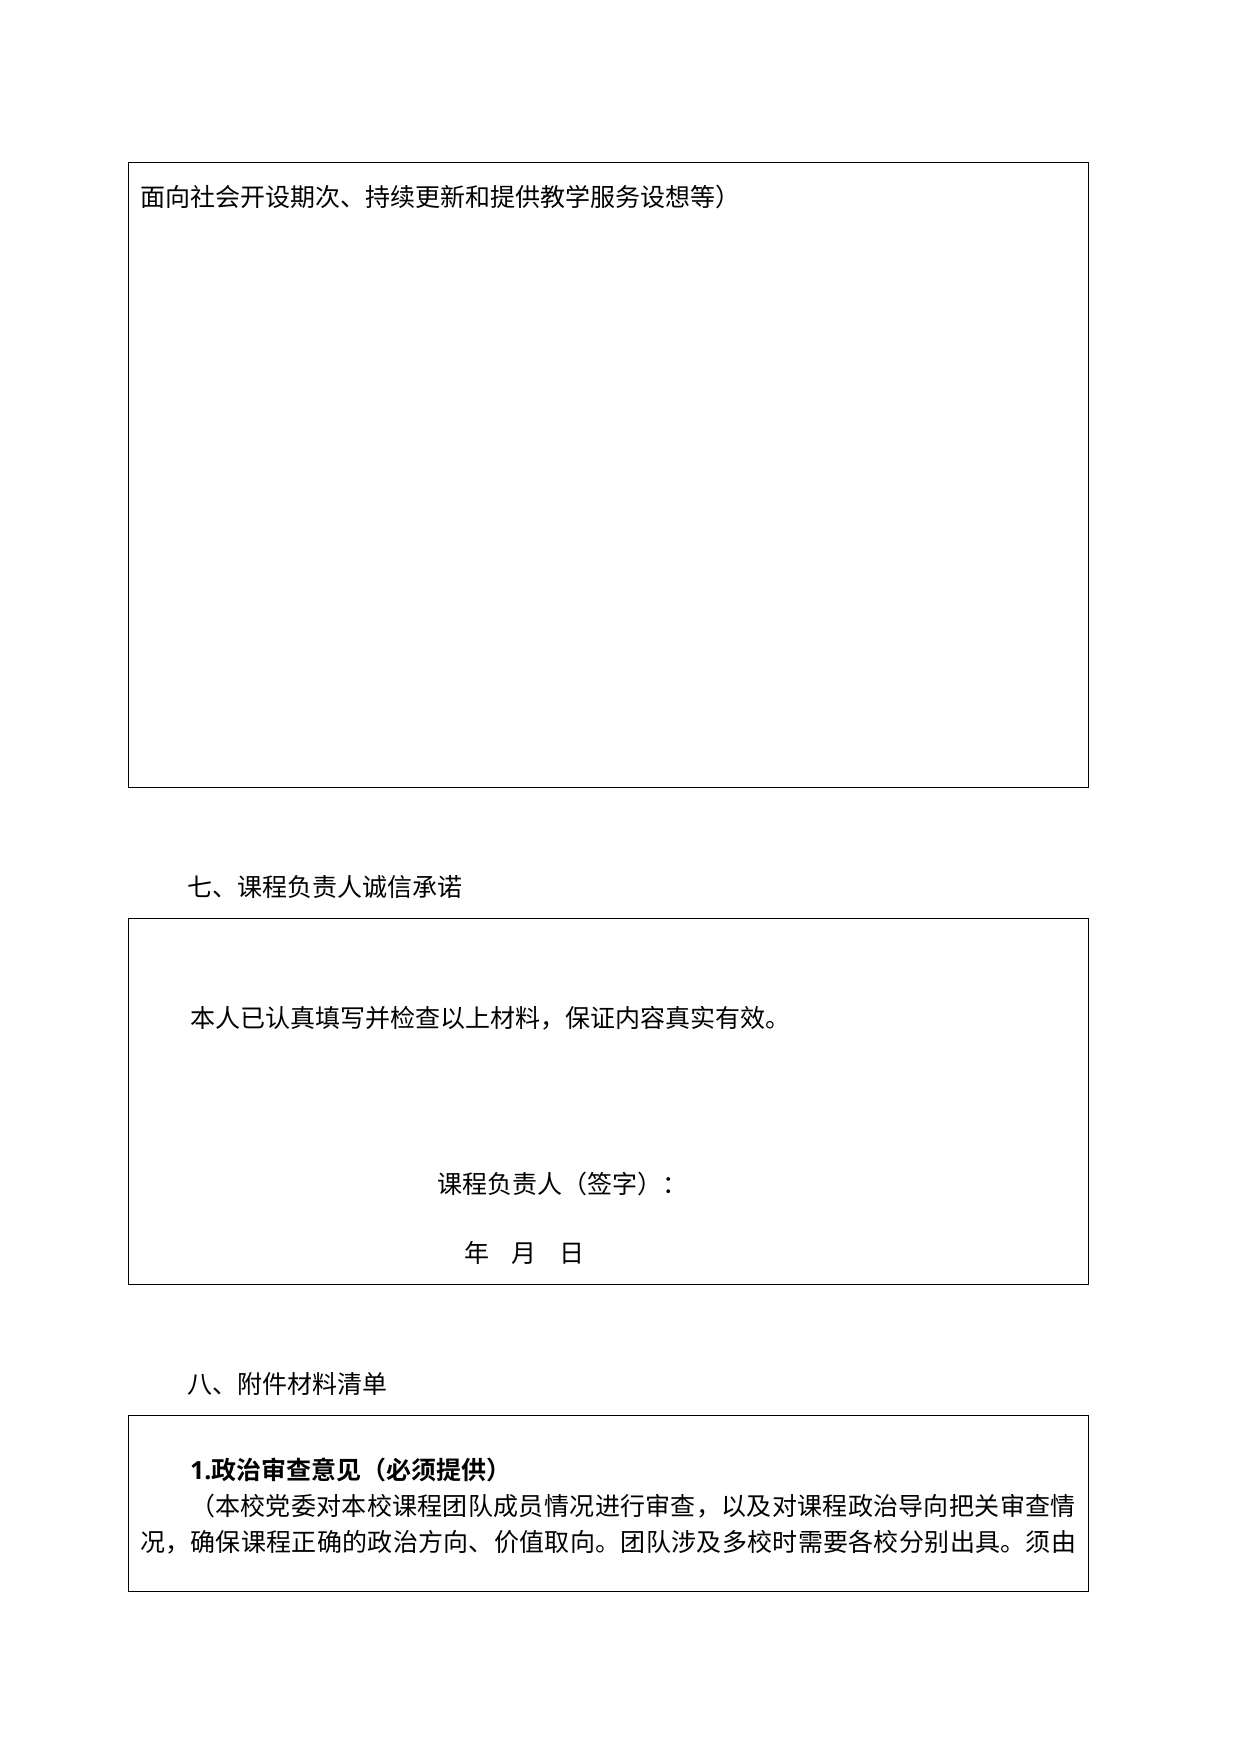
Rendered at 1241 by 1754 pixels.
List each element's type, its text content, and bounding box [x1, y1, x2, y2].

table_header 本人已认真填写并检查以上材料，保证内容真实有效。 课程负责人（签字）： 年 月 日 [129, 919, 1088, 1284]
text 七、课程负责人诚信承诺 [187, 853, 1053, 918]
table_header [129, 163, 1088, 787]
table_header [129, 1416, 1088, 1591]
text 八、附件材料清单 [187, 1350, 1053, 1415]
